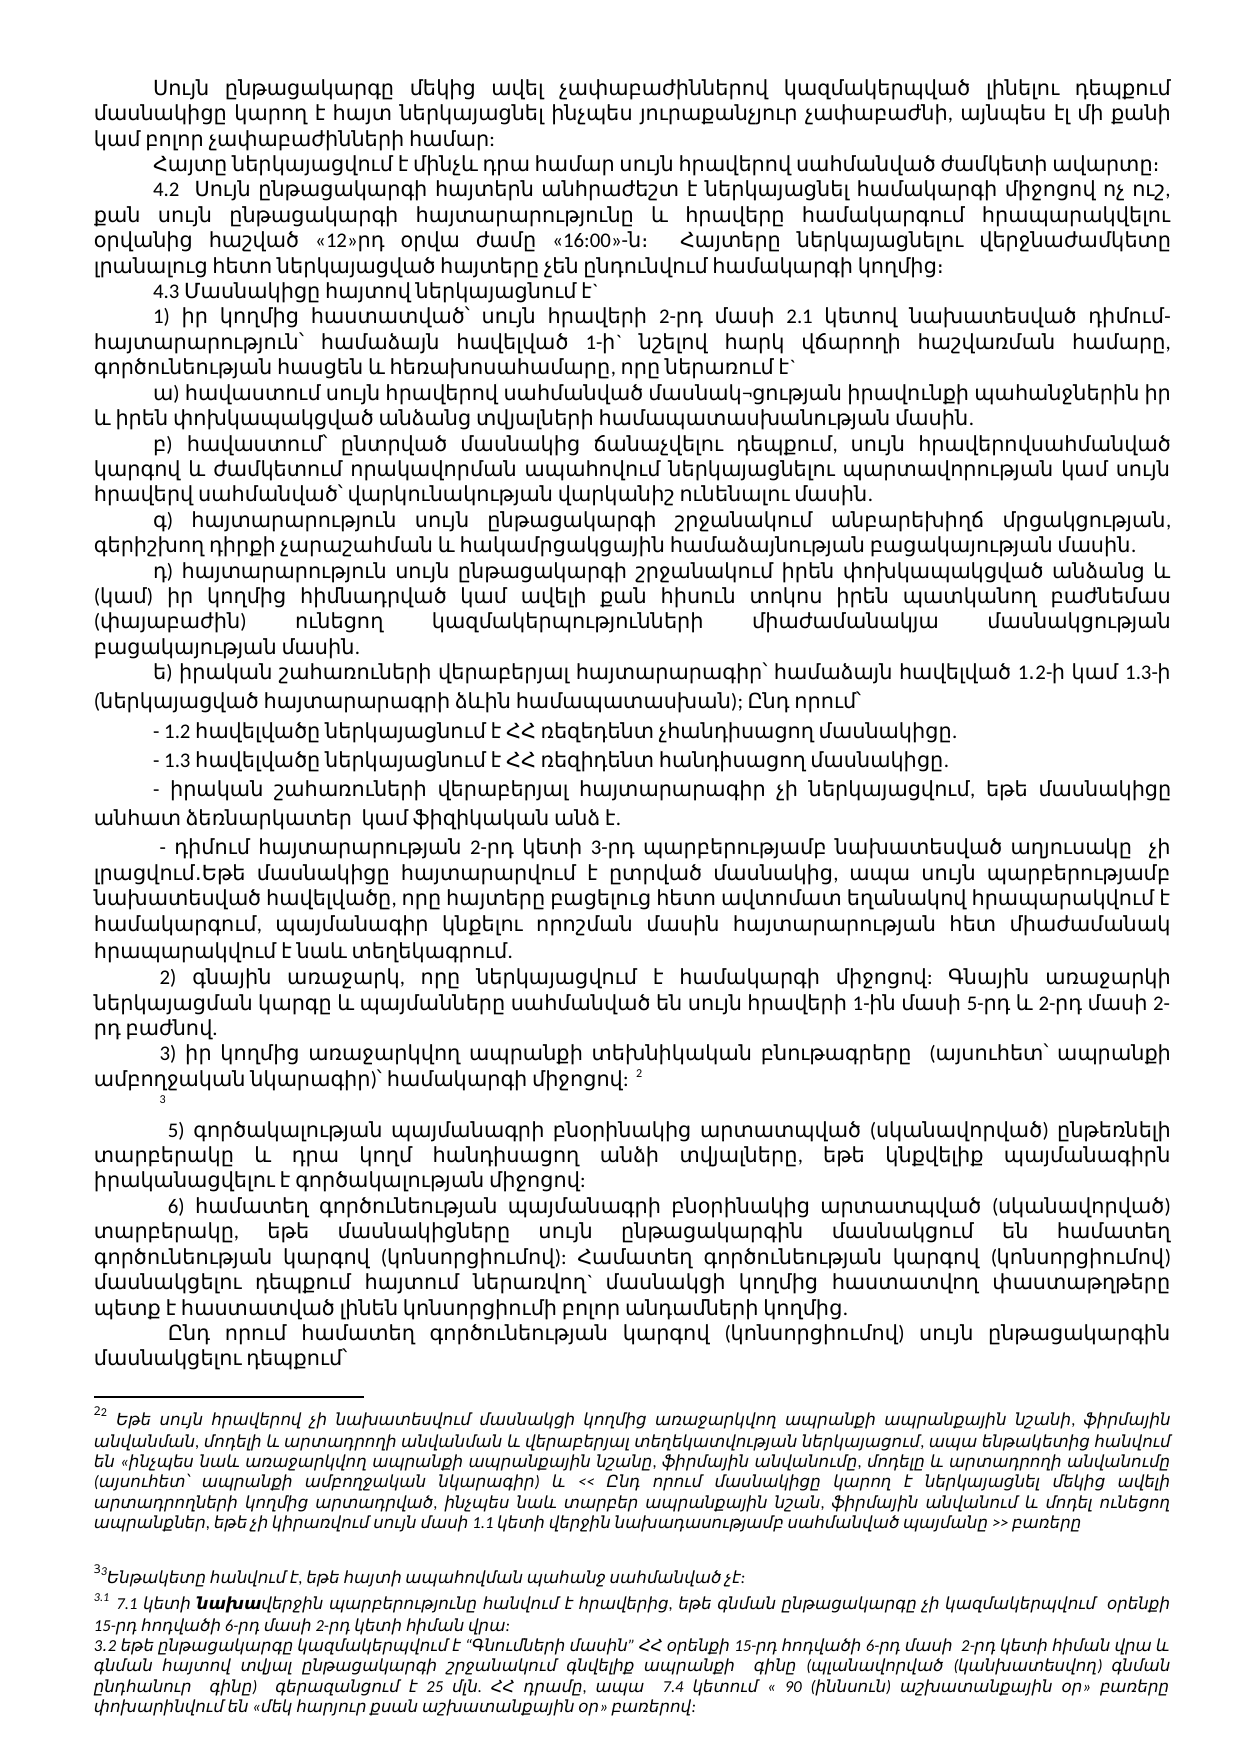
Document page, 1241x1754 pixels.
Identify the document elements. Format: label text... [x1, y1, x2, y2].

text - 1.3 հավելվածը ներկայացնում է ՀՀ ռեզիդենտ հանդիսացող մասնակիցը. [94, 747, 1171, 772]
text բ) հավաստում՝ ընտրված մասնակից ճանաչվելու դեպքում, սույն հրավերովսահմանված կարգով և ժամկետում որակավորման ապահովում ներկայացնելու պարտավորության կամ սույն հրավերվ սահմանված՝ վարկունակության վարկանիշ ունենալու մասին. [94, 431, 1171, 507]
text 4.2 Սույն ընթացակարգի հայտերն անհրաժեշտ է ներկայացնել համակարգի միջոցով ոչ ուշ, քան սույն ընթացակարգի հայտարարությունը և հրավերը համակարգում հրապարակվելու օրվանից հաշված «12»րդ օրվա ժամը «16:00»-ն։ Հայտերը ներկայացնելու վերջնաժամկետը լրանալուց հետո ներկայացված հայտերը չեն ընդունվում համակարգի կողմից։ [94, 177, 1171, 278]
text դ) հայտարարություն սույն ընթացակարգի շրջանակում իրեն փոխկապակցված անձանց և (կամ) իր կողմից հիմնադրված կամ ավելի քան հիսուն տոկոս իրեն պատկանող բաժնեմաս (փայաբաժին) ունեցող կազմակերպությունների միաժամանակյա մասնակցության բացակայության մասին. [94, 558, 1171, 659]
text ե) իրական շահառուների վերաբերյալ հայտարարագիր՝ համաձայն հավելված 1․2-ի կամ 1.3-ի (ներկայացված հայտարարագրի ձևին համապատասխան); Ընդ որում՝ [94, 659, 1171, 714]
text 2) գնային առաջարկ, որը ներկայացվում է համակարգի միջոցով: Գնային առաջարկի ներկայացման կարգը և պայմանները սահմանված են սույն հրավերի 1-ին մասի 5-րդ և 2-րդ մասի 2-րդ բաժնով. [94, 964, 1171, 1041]
text 1) իր կողմից հաստատված՝ սույն հրավերի 2-րդ մասի 2.1 կետով նախատեսված դիմում-հայտարարություն՝ համաձայն հավելված 1-ի` նշելով հարկ վճարողի հաշվառման համարը, գործունեության հասցեն և հեռախոսահամարը, որը ներառում է` [94, 304, 1171, 380]
text Սույն ընթացակարգը մեկից ավել չափաբաժիններով կազմակերպված լինելու դեպքում մասնակիցը կարող է հայտ ներկայացնել ինչպես յուրաքանչյուր չափաբաժնի, այնպես էլ մի քանի կամ բոլոր չափաբաժինների համար: [94, 75, 1171, 151]
text գ) հայտարարություն սույն ընթացակարգի շրջանակում անբարեխիղճ մրցակցության, գերիշխող դիրքի չարաշահման և հակամրցակցային համաձայնության բացակայության մասին. [94, 507, 1171, 558]
text - դիմում հայտարարության 2-րդ կետի 3-րդ պարբերությամբ նախատեսված աղյուսակը չի լրացվում․Եթե մասնակիցը հայտարարվում է ըտրված մասնակից, ապա սույն պարբերությամբ նախատեսված հավելվածը, որը հայտերը բացելուց հետո ավտոմատ եղանակով հրապարակվում է համակարգում, պայմանագիր կնքելու որոշման մասին հայտարարության հետ միաժամանակ հրապարակվում է նաև տեղեկագրում. [94, 834, 1171, 964]
text Հայտը ներկայացվում է մինչև դրա համար սույն հրավերով սահմանված ժամկետի ավարտը։ [94, 151, 1171, 177]
text 3 [94, 1091, 1171, 1117]
text - 1.2 հավելվածը ներկայացնում է ՀՀ ռեզեդենտ չհանդիսացող մասնակիցը. [94, 718, 1171, 743]
text ա) հավաստում սույն հրավերով սահմանված մասնակ¬ցության իրավունքի պահանջներին իր և իրեն փոխկապակցված անձանց տվյալների համապատասխանության մասին. [94, 380, 1171, 431]
text 5) գործակալության պայմանագրի բնօրինակից արտատպված (սկանավորված) ընթեռնելի տարբերակը և դրա կողմ հանդիսացող անձի տվյալները, եթե կնքվելիք պայմանագիրն իրականացվելու է գործակալության միջոցով: [94, 1117, 1171, 1193]
text Ընդ որում համատեղ գործունեության կարգով (կոնսորցիումով) սույն ընթացակարգին մասնակցելու դեպքում՝ [94, 1320, 1171, 1371]
text 4.3 Մասնակիցը հայտով ներկայացնում է` [94, 278, 1171, 304]
text 6) համատեղ գործունեության պայմանագրի բնօրինակից արտատպված (սկանավորված) տարբերակը, եթե մասնակիցները սույն ընթացակարգին մասնակցում են համատեղ գործունեության կարգով (կոնսորցիումով): Համատեղ գործունեության կարգով (կոնսորցիումով) մասնակցելու դեպքում հայտում ներառվող` մասնակցի կողմից հաստատվող փաստաթղթերը պետք է հաստատված լինեն կոնսորցիումի բոլոր անդամների կողմից. [94, 1193, 1171, 1320]
text 3) իր կողմից առաջարկվող ապրանքի տեխնիկական բնութագրերը (այսուհետ՝ ապրանքի ամբողջական նկարագիր)՝ համակարգի միջոցով: 2 [94, 1041, 1171, 1091]
text - իրական շահառուների վերաբերյալ հայտարարագիր չի ներկայացվում, եթե մասնակիցը անհատ ձեռնարկատեր կամ ֆիզիկական անձ է. [94, 776, 1171, 831]
